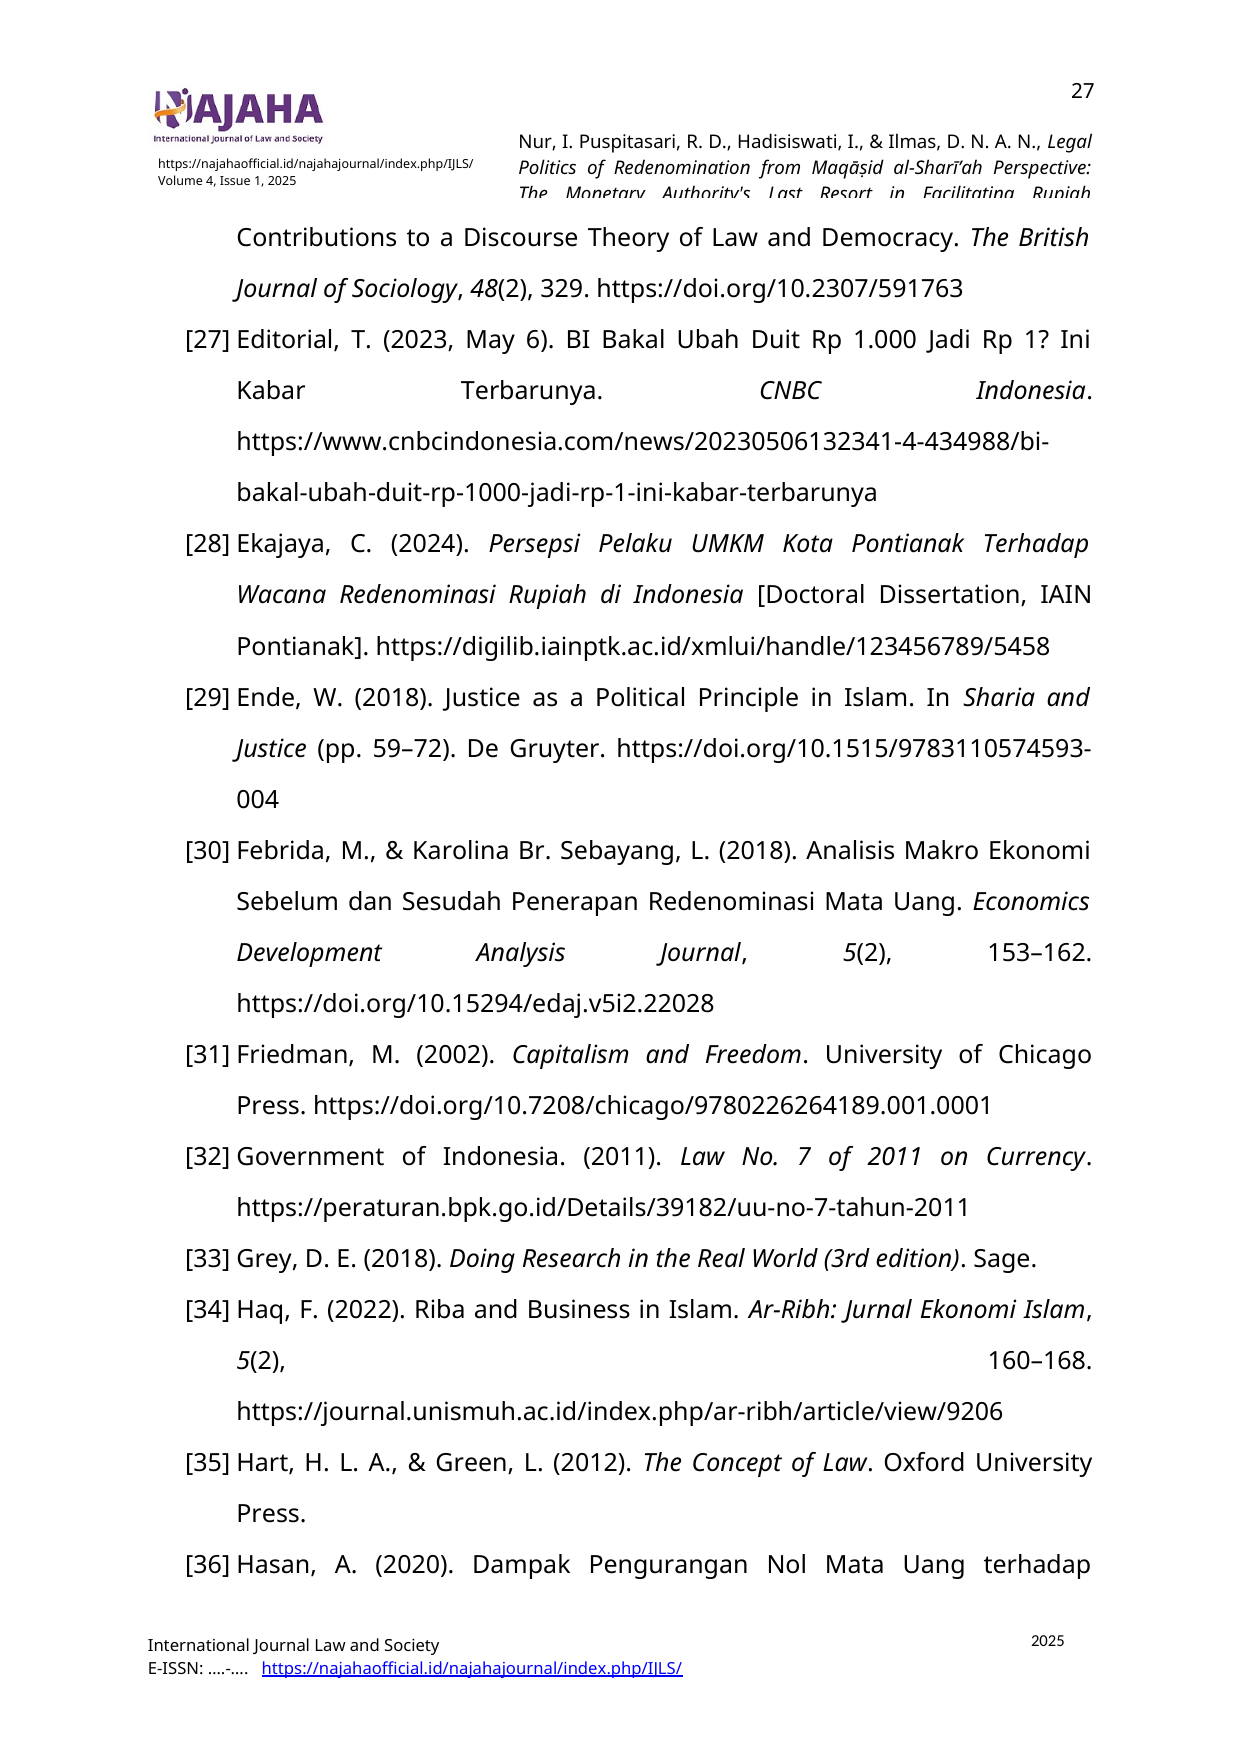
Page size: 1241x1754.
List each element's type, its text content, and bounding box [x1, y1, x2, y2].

list Friedman, M. (2002). Capitalism and Freedom. University of Chicago Press. https://doi.org/10.7208/chicago/9780226264189.001.0001 [185, 1037, 1092, 1122]
list Haq, F. (2022). Riba and Business in Islam. Ar-Ribh: Jurnal Ekonomi Islam, 5(2), 160–168. https://journal.unismuh.ac.id/index.php/ar-ribh/article/view/9206 [185, 1292, 1092, 1428]
list Government of Indonesia. (2011). Law No. 7 of 2011 on Currency. https://peraturan.bpk.go.id/Details/39182/uu-no-7-tahun-2011 [185, 1139, 1092, 1224]
list Ekajaya, C. (2024). Persepsi Pelaku UMKM Kota Pontianak Terhadap Wacana Redenominasi Rupiah di Indonesia [Doctoral Dissertation, IAIN Pontianak]. https://digilib.iainptk.ac.id/xmlui/handle/123456789/5458 [185, 526, 1092, 662]
list Febrida, M., & Karolina Br. Sebayang, L. (2018). Analisis Makro Ekonomi Sebelum dan Sesudah Penerapan Redenominasi Mata Uang. Economics Development Analysis Journal, 5(2), 153–162. https://doi.org/10.15294/edaj.v5i2.22028 [185, 832, 1092, 1019]
list Hart, H. L. A., & Green, L. (2012). The Concept of Law. Oxford University Press. [185, 1445, 1092, 1530]
list Ende, W. (2018). Justice as a Political Principle in Islam. In Sharia and Justice (pp. 59–72). De Gruyter. https://doi.org/10.1515/9783110574593-004 [185, 679, 1092, 815]
list Editorial, T. (2023, May 6). BI Bakal Ubah Duit Rp 1.000 Jadi Rp 1? Ini Kabar Terbarunya. CNBC Indonesia. https://www.cnbcindonesia.com/news/20230506132341-4-434988/bi-bakal-ubah-duit-rp-1000-jadi-rp-1-ini-kabar-terbarunya [185, 322, 1092, 509]
list Grey, D. E. (2018). Doing Research in the Real World (3rd edition). Sage. [185, 1241, 1092, 1275]
picture [147, 75, 328, 158]
